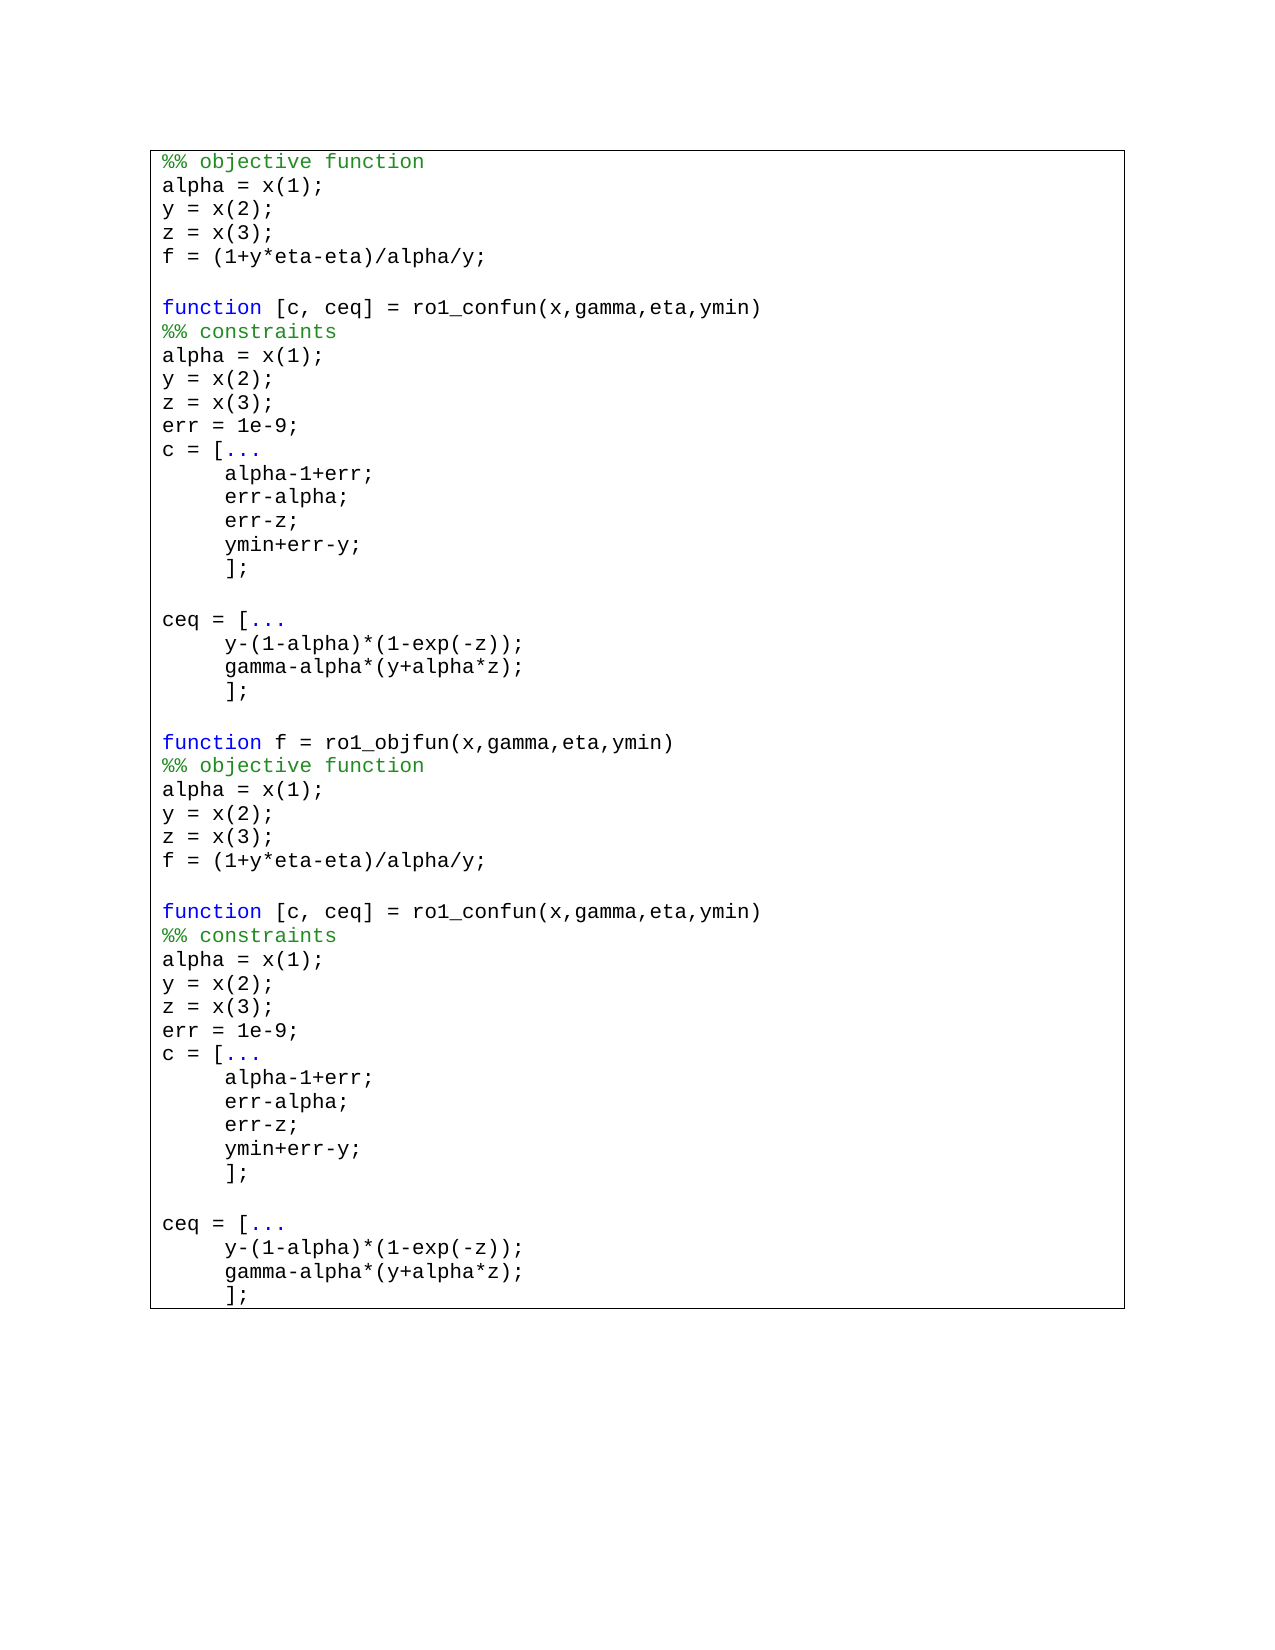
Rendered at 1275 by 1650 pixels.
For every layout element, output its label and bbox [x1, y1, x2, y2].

table_header [151, 151, 1124, 1308]
